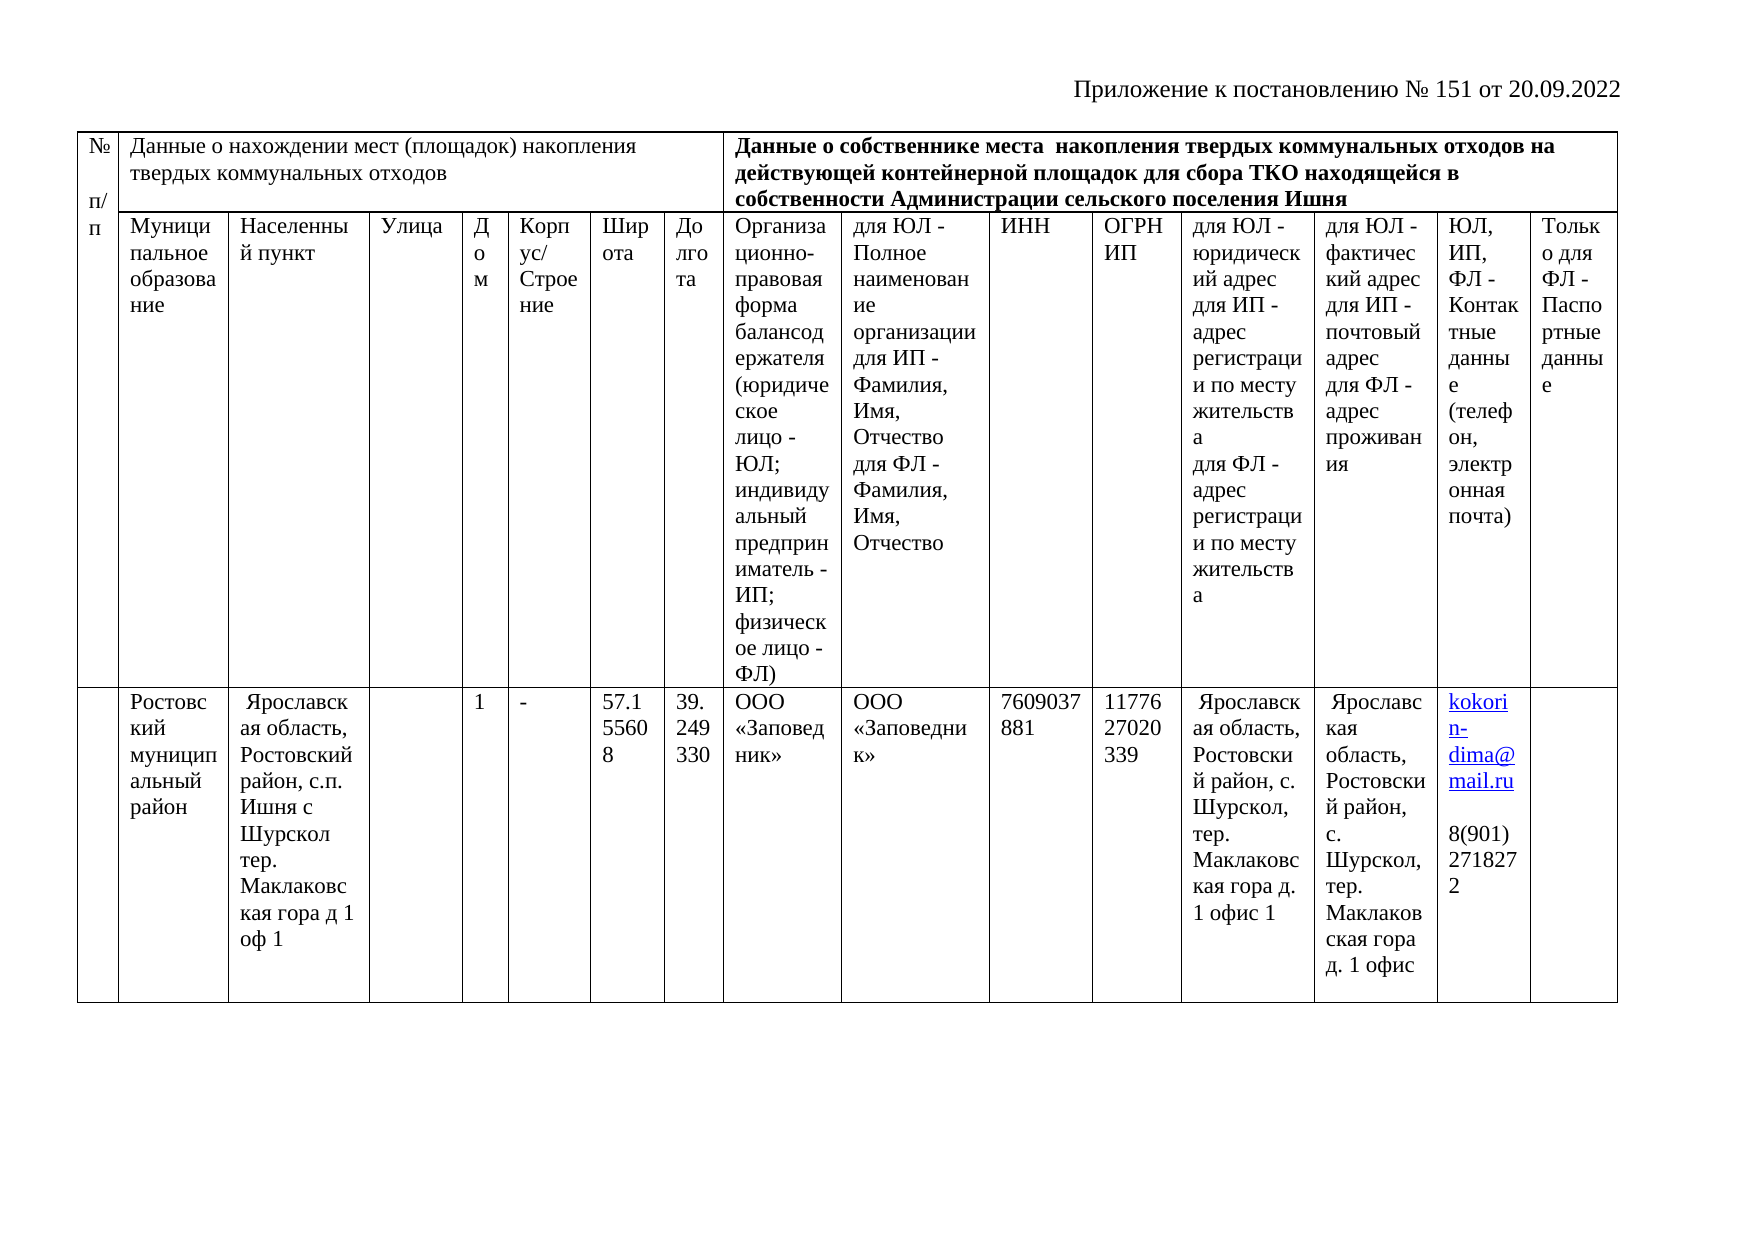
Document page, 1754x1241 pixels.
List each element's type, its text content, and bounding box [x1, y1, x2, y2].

table_cell ООО «Заповедник» [842, 688, 989, 1002]
table_cell 1 [463, 688, 508, 1002]
table_cell Корпус/Строение [509, 213, 590, 687]
table_cell Организационно-правовая форма балансодержателя (юридическое лицо - ЮЛ; индивидуальный предприниматель - ИП; физическое лицо - ФЛ) [724, 213, 841, 687]
table_header № п/п [78, 133, 118, 687]
table_cell Ярославская область, Ростовский район, с. Шурскол, тер. Маклаковская гора д. 1 офис 1 [1182, 688, 1314, 1002]
table_cell Улица [370, 213, 462, 687]
table_cell 39.249330 [665, 688, 723, 1002]
table_cell Муниципальное образование [119, 213, 228, 687]
text Приложение к постановлению № 151 от 20.09.2022 [89, 74, 1621, 103]
table_cell Долгота [665, 213, 723, 687]
table_cell Дом [463, 213, 508, 687]
table_cell 7609037881 [990, 688, 1092, 1002]
table_cell Ярославская область, Ростовский район, с. Шурскол, тер. Маклаковская гора д. 1 офис [1315, 688, 1437, 1002]
table_cell [1531, 688, 1617, 1002]
table_cell ЮЛ, ИП, ФЛ - Контактные данные (телефон, электронная почта) [1438, 213, 1530, 687]
table_cell - [509, 688, 590, 1002]
table_cell ИНН [990, 213, 1092, 687]
table_cell ОГРНИП [1093, 213, 1181, 687]
table_cell ООО «Заповедник» [724, 688, 841, 1002]
table_cell Населенный пункт [229, 213, 369, 687]
table_cell kokorin-dima@mail.ru 8(901)2718272 [1438, 688, 1530, 1002]
table_cell 1177627020339 [1093, 688, 1181, 1002]
table_cell Только для ФЛ - Паспортные данные [1531, 213, 1617, 687]
table_cell Ярославская область, Ростовский район, с.п. Ишня с Шурскол тер. Маклаковская гора д 1 оф 1 [229, 688, 369, 1002]
table_cell Широта [591, 213, 664, 687]
table_cell для ЮЛ - юридический адрес для ИП - адрес регистрации по месту жительства для ФЛ - адрес регистрации по месту жительства [1182, 213, 1314, 687]
table_header Данные о нахождении мест (площадок) накопления твердых коммунальных отходов [119, 133, 723, 211]
table_cell [370, 688, 462, 1002]
table_cell для ЮЛ - фактический адрес для ИП - почтовый адрес для ФЛ - адрес проживания [1315, 213, 1437, 687]
table_header Данные о собственнике места накопления твердых коммунальных отходов на действующей контейнерной площадок для сбора ТКО находящейся в собственности Администрации сельского поселения Ишня [724, 133, 1617, 211]
table_cell [78, 688, 118, 1002]
table_cell Ростовский муниципальный район [119, 688, 228, 1002]
table_cell 57.155608 [591, 688, 664, 1002]
table_cell для ЮЛ - Полное наименование организации для ИП - Фамилия, Имя, Отчество для ФЛ - Фамилия, Имя, Отчество [842, 213, 989, 687]
